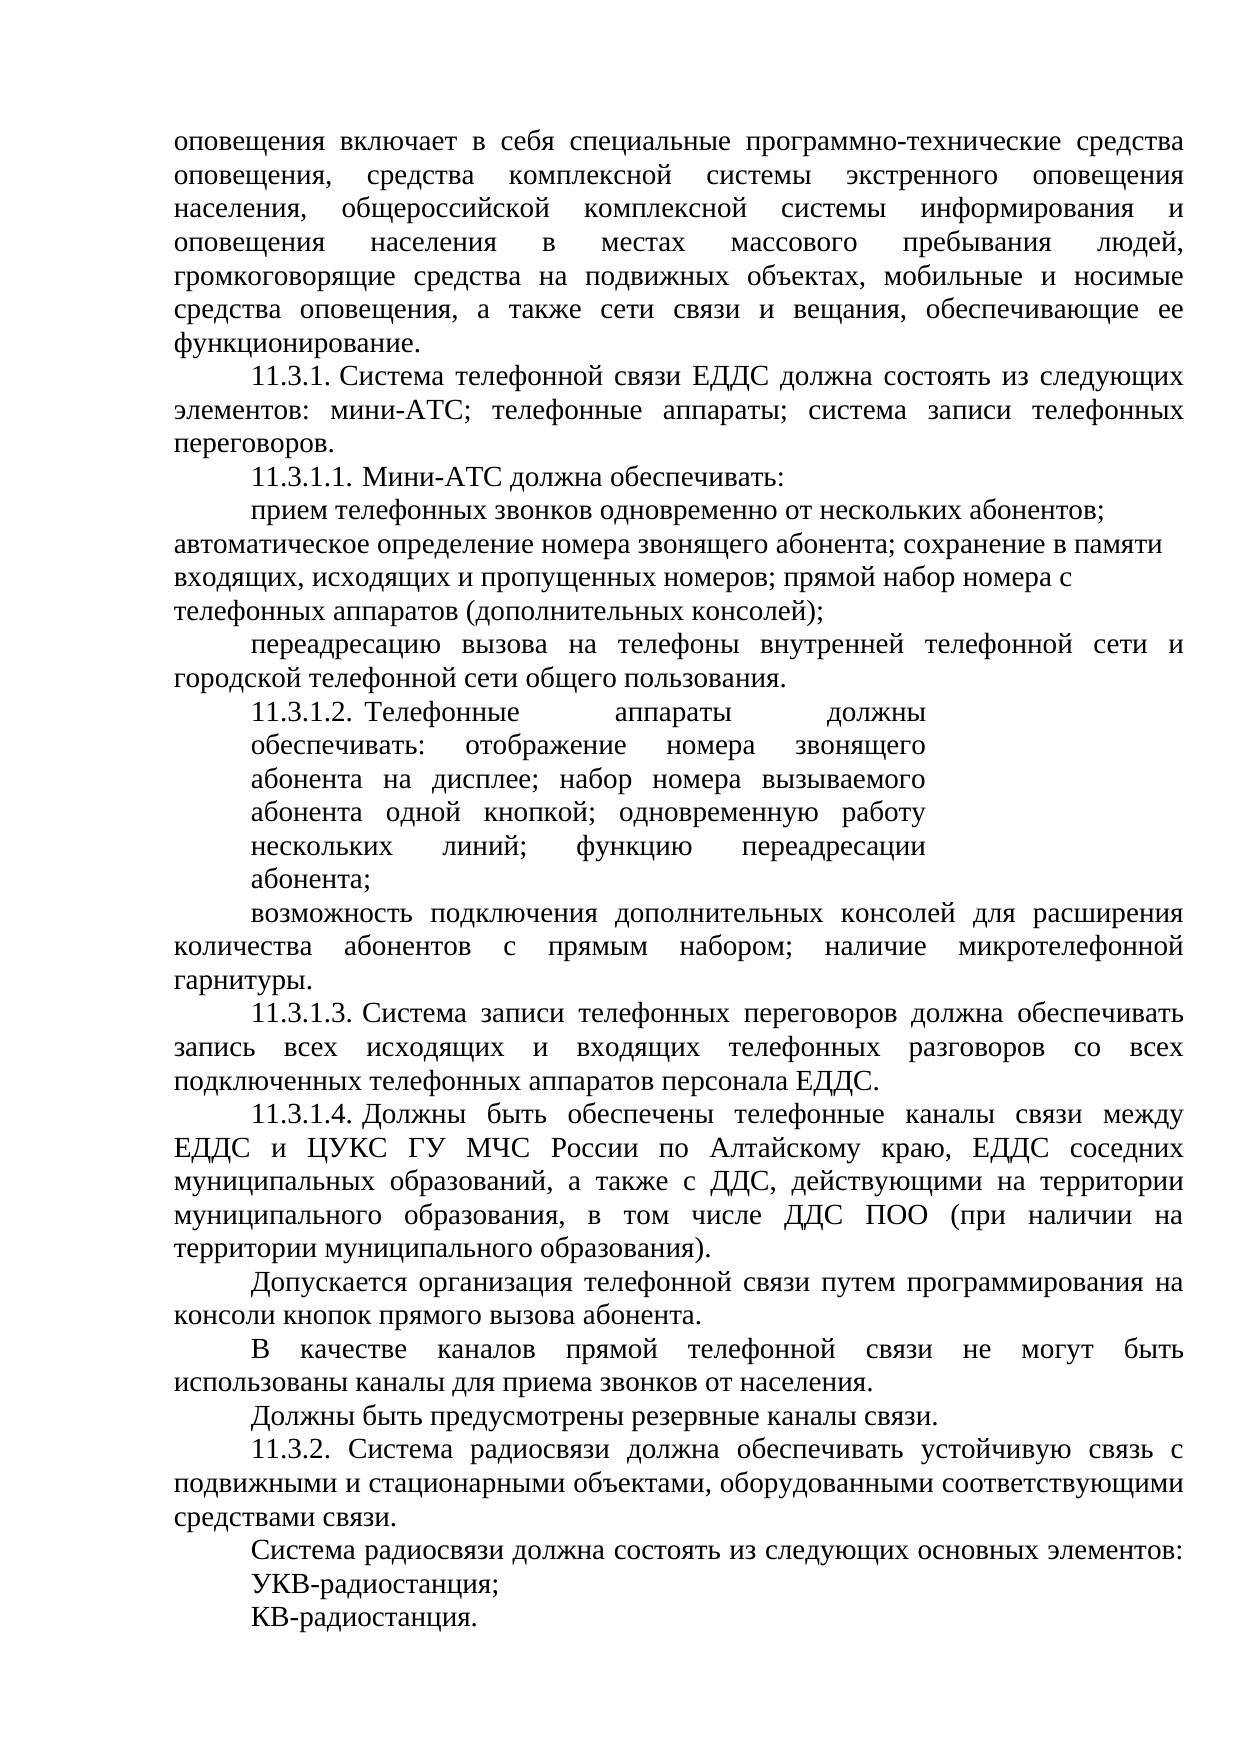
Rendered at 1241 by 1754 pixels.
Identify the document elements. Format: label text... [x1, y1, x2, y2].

text Допускается организация телефонной связи путем программирования на консоли кнопок прямого вызова абонента. [173, 1264, 1185, 1331]
text Система радиосвязи должна состоять из следующих основных элементов: УКВ-радиостанция; [251, 1533, 1185, 1600]
list Система записи телефонных переговоров должна обеспечивать запись всех исходящих и входящих телефонных разговоров со всех подключенных телефонных аппаратов персонала ЕДДС. [173, 996, 1185, 1097]
text КВ-радиостанция. [251, 1600, 1185, 1633]
list Телефонные аппараты должны обеспечивать: отображение номера звонящего абонента на дисплее; набор номера вызываемого абонента одной кнопкой; одновременную работу нескольких линий; функцию переадресации абонента; [251, 694, 926, 895]
list Мини-АТС должна обеспечивать: [251, 459, 1185, 493]
list Система телефонной связи ЕДДС должна состоять из следующих элементов: мини-АТС; телефонные аппараты; система записи телефонных переговоров. [173, 359, 1185, 459]
text переадресацию вызова на телефоны внутренней телефонной сети и городской телефонной сети общего пользования. [173, 627, 1185, 694]
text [173, 124, 1185, 359]
text прием телефонных звонков одновременно от нескольких абонентов; автоматическое определение номера звонящего абонента; сохранение в памяти входящих, исходящих и пропущенных номеров; прямой набор номера с телефонных аппаратов (дополнительных консолей); [173, 493, 1185, 627]
list Должны быть обеспечены телефонные каналы связи между ЕДДС и ЦУКС ГУ МЧС России по Алтайскому краю, ЕДДС соседних муниципальных образований, а также с ДДС, действующими на территории муниципального образования, в том числе ДДС ПОО (при наличии на территории муниципального образования). [173, 1097, 1185, 1264]
text возможность подключения дополнительных консолей для расширения количества абонентов с прямым набором; наличие микротелефонной гарнитуры. [173, 895, 1185, 996]
text 11.3.2. Система радиосвязи должна обеспечивать устойчивую связь с подвижными и стационарными объектами, оборудованными соответствующими средствами связи. [173, 1432, 1185, 1533]
text Должны быть предусмотрены резервные каналы связи. [251, 1398, 1185, 1432]
text В качестве каналов прямой телефонной связи не могут быть использованы каналы для приема звонков от населения. [173, 1331, 1185, 1398]
